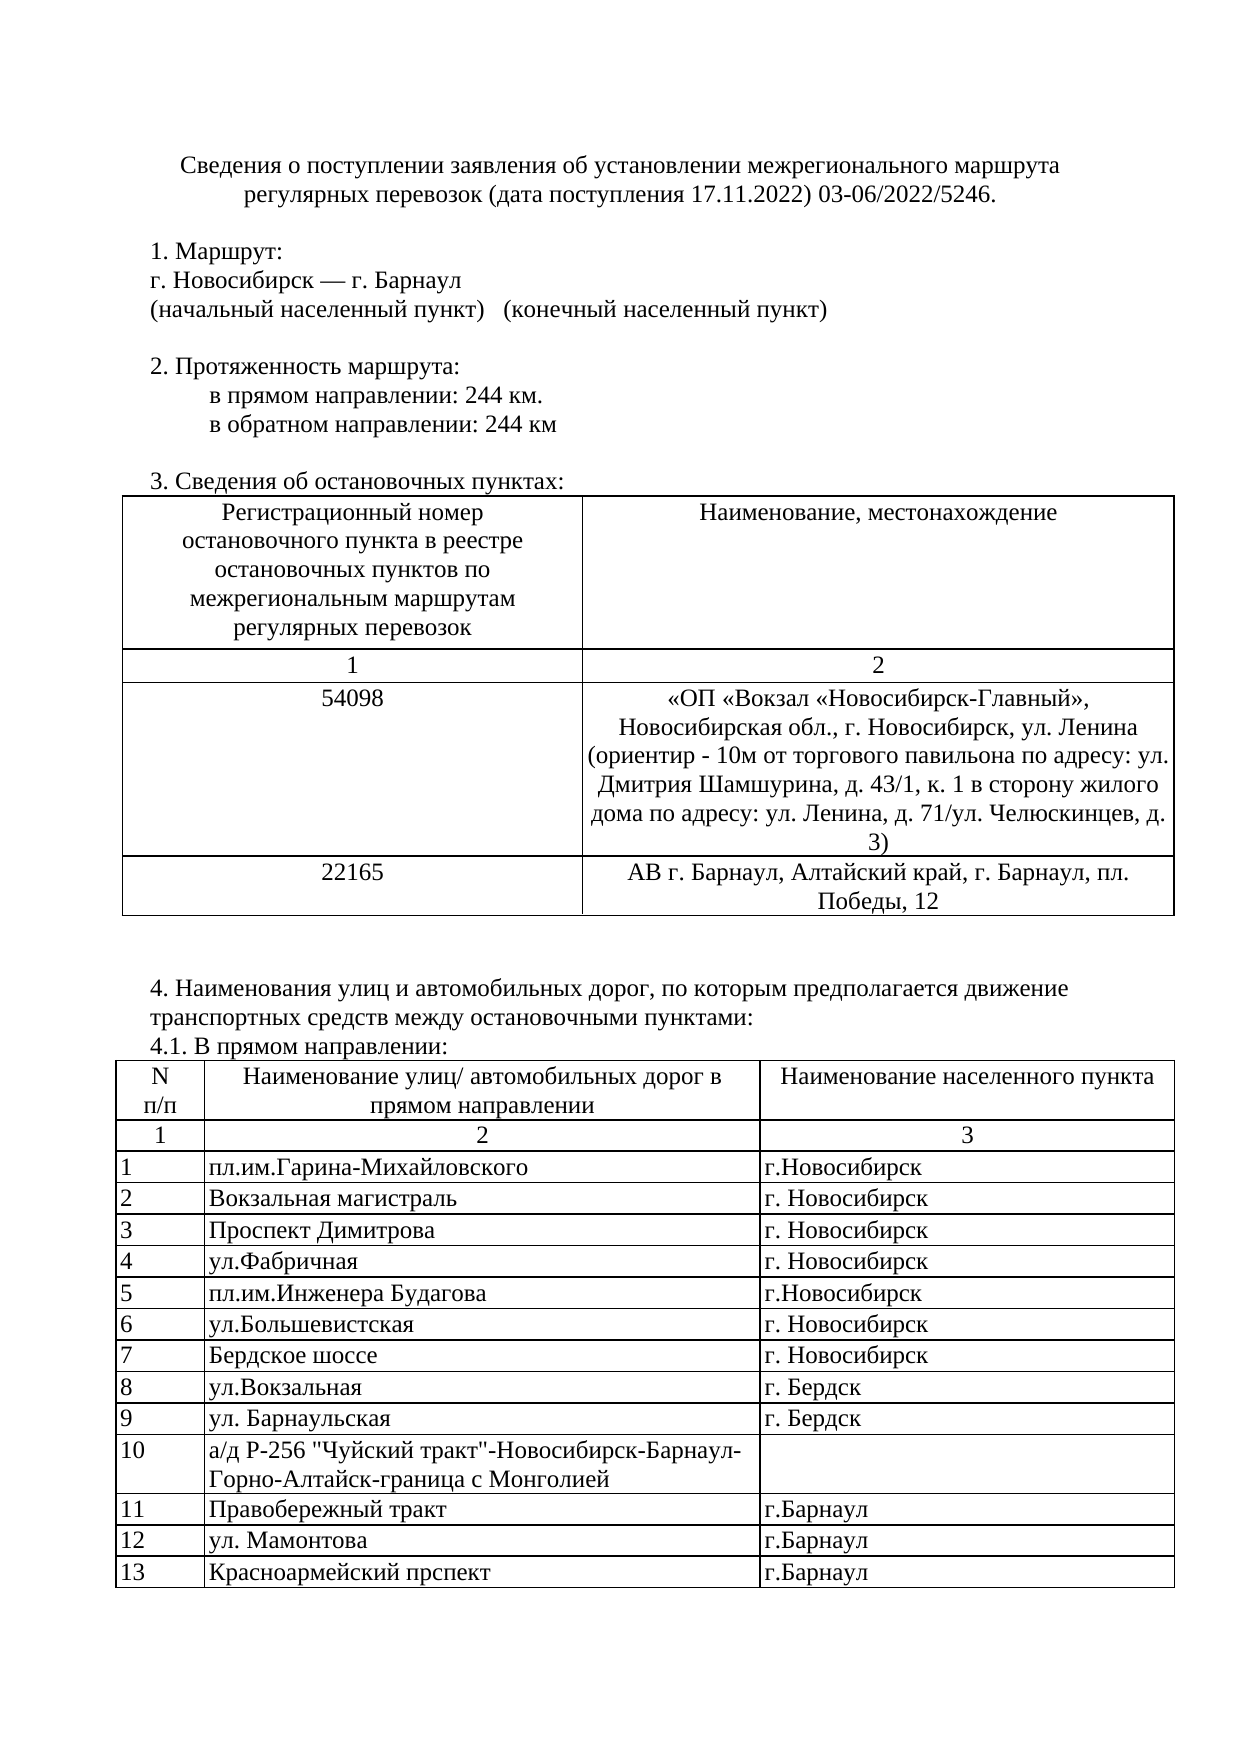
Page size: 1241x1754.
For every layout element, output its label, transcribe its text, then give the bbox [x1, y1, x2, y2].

table_cell 22165 [123, 857, 582, 914]
table_cell 2 [117, 1183, 204, 1213]
table_cell [761, 1435, 1174, 1492]
table_cell г.Новосибирск [761, 1278, 1174, 1308]
table_cell 6 [117, 1309, 204, 1339]
text Сведения о поступлении заявления об установлении межрегионального маршрута регулярных перевозок (дата поступления 17.11.2022) 03-06/2022/5246. [150, 150, 1090, 207]
table_cell г. Бердск [761, 1372, 1174, 1402]
table_cell ул. Мамонтова [205, 1526, 759, 1555]
table_header Наименование улиц/ автомобильных дорог в прямом направлении [205, 1061, 759, 1119]
table_cell г. Новосибирск [761, 1246, 1174, 1276]
table_cell 2 [583, 650, 1173, 681]
text (начальный населенный пункт) (конечный населенный пункт) [150, 294, 1090, 322]
text в прямом направлении: 244 км. [150, 380, 1090, 409]
table_cell 9 [117, 1404, 204, 1433]
table_cell 12 [117, 1526, 204, 1555]
table_cell 3 [761, 1121, 1174, 1150]
table_header N п/п [117, 1061, 204, 1119]
table_cell г. Бердск [761, 1404, 1174, 1433]
table_cell АВ г. Барнаул, Алтайский край, г. Барнаул, пл. Победы, 12 [583, 857, 1173, 914]
table_cell 3 [117, 1215, 204, 1245]
table_cell ул.Большевистская [205, 1309, 759, 1339]
table_cell г.Барнаул [761, 1557, 1174, 1587]
table_cell ул.Вокзальная [205, 1372, 759, 1402]
table_cell г.Новосибирск [761, 1152, 1174, 1182]
table_cell г. Новосибирск [761, 1341, 1174, 1371]
table_cell 5 [117, 1278, 204, 1308]
table_cell 2 [205, 1121, 759, 1150]
table_cell 13 [117, 1557, 204, 1587]
table_cell ул.Фабричная [205, 1246, 759, 1276]
table_cell Вокзальная магистраль [205, 1183, 759, 1213]
table_header Наименование населенного пункта [761, 1061, 1174, 1119]
table_cell г. Новосибирск [761, 1183, 1174, 1213]
table_cell г.Барнаул [761, 1494, 1174, 1524]
table_header Регистрационный номер остановочного пункта в реестре остановочных пунктов по межрегиональным маршрутам регулярных перевозок [123, 497, 582, 648]
table_cell 4 [117, 1246, 204, 1276]
table_cell пл.им.Гарина-Михайловского [205, 1152, 759, 1182]
table_cell г.Барнаул [761, 1526, 1174, 1555]
table_cell 11 [117, 1494, 204, 1524]
table_cell «ОП «Вокзал «Новосибирск-Главный», Новосибирская обл., г. Новосибирск, ул. Ленина (ориентир - 10м от торгового павильона по адресу: ул. Дмитрия Шамшурина, д. 43/1, к. 1 в сторону жилого дома по адресу: ул. Ленина, д. 71/ул. Челюскинцев, д. 3) [583, 683, 1173, 855]
table_cell 1 [123, 650, 582, 681]
text 2. Протяженность маршрута: [150, 351, 1090, 380]
text 3. Сведения об остановочных пунктах: [150, 466, 1090, 495]
text 1. Маршрут: [150, 236, 1090, 265]
table_cell 54098 [123, 683, 582, 855]
text в обратном направлении: 244 км [150, 409, 1090, 437]
table_cell 1 [117, 1152, 204, 1182]
table_cell пл.им.Инженера Будагова [205, 1278, 759, 1308]
table_cell 7 [117, 1341, 204, 1371]
table_cell 10 [117, 1435, 204, 1492]
table_cell ул. Барнаульская [205, 1404, 759, 1433]
text 4. Наименования улиц и автомобильных дорог, по которым предполагается движение транспортных средств между остановочными пунктами: [150, 973, 1090, 1031]
table_cell а/д Р-256 "Чуйский тракт"-Новосибирск-Барнаул-Горно-Алтайск-граница с Монголией [205, 1435, 759, 1492]
table_header Наименование, местонахождение [583, 497, 1173, 648]
table_cell Проспект Димитрова [205, 1215, 759, 1245]
text 4.1. В прямом направлении: [150, 1031, 1090, 1060]
table_cell 1 [117, 1121, 204, 1150]
table_cell Правобережный тракт [205, 1494, 759, 1524]
table_cell 8 [117, 1372, 204, 1402]
table_cell Красноармейский прспект [205, 1557, 759, 1587]
table_cell г. Новосибирск [761, 1309, 1174, 1339]
table_cell г. Новосибирск [761, 1215, 1174, 1245]
text г. Новосибирск — г. Барнаул [150, 265, 1090, 294]
table_cell Бердское шоссе [205, 1341, 759, 1371]
